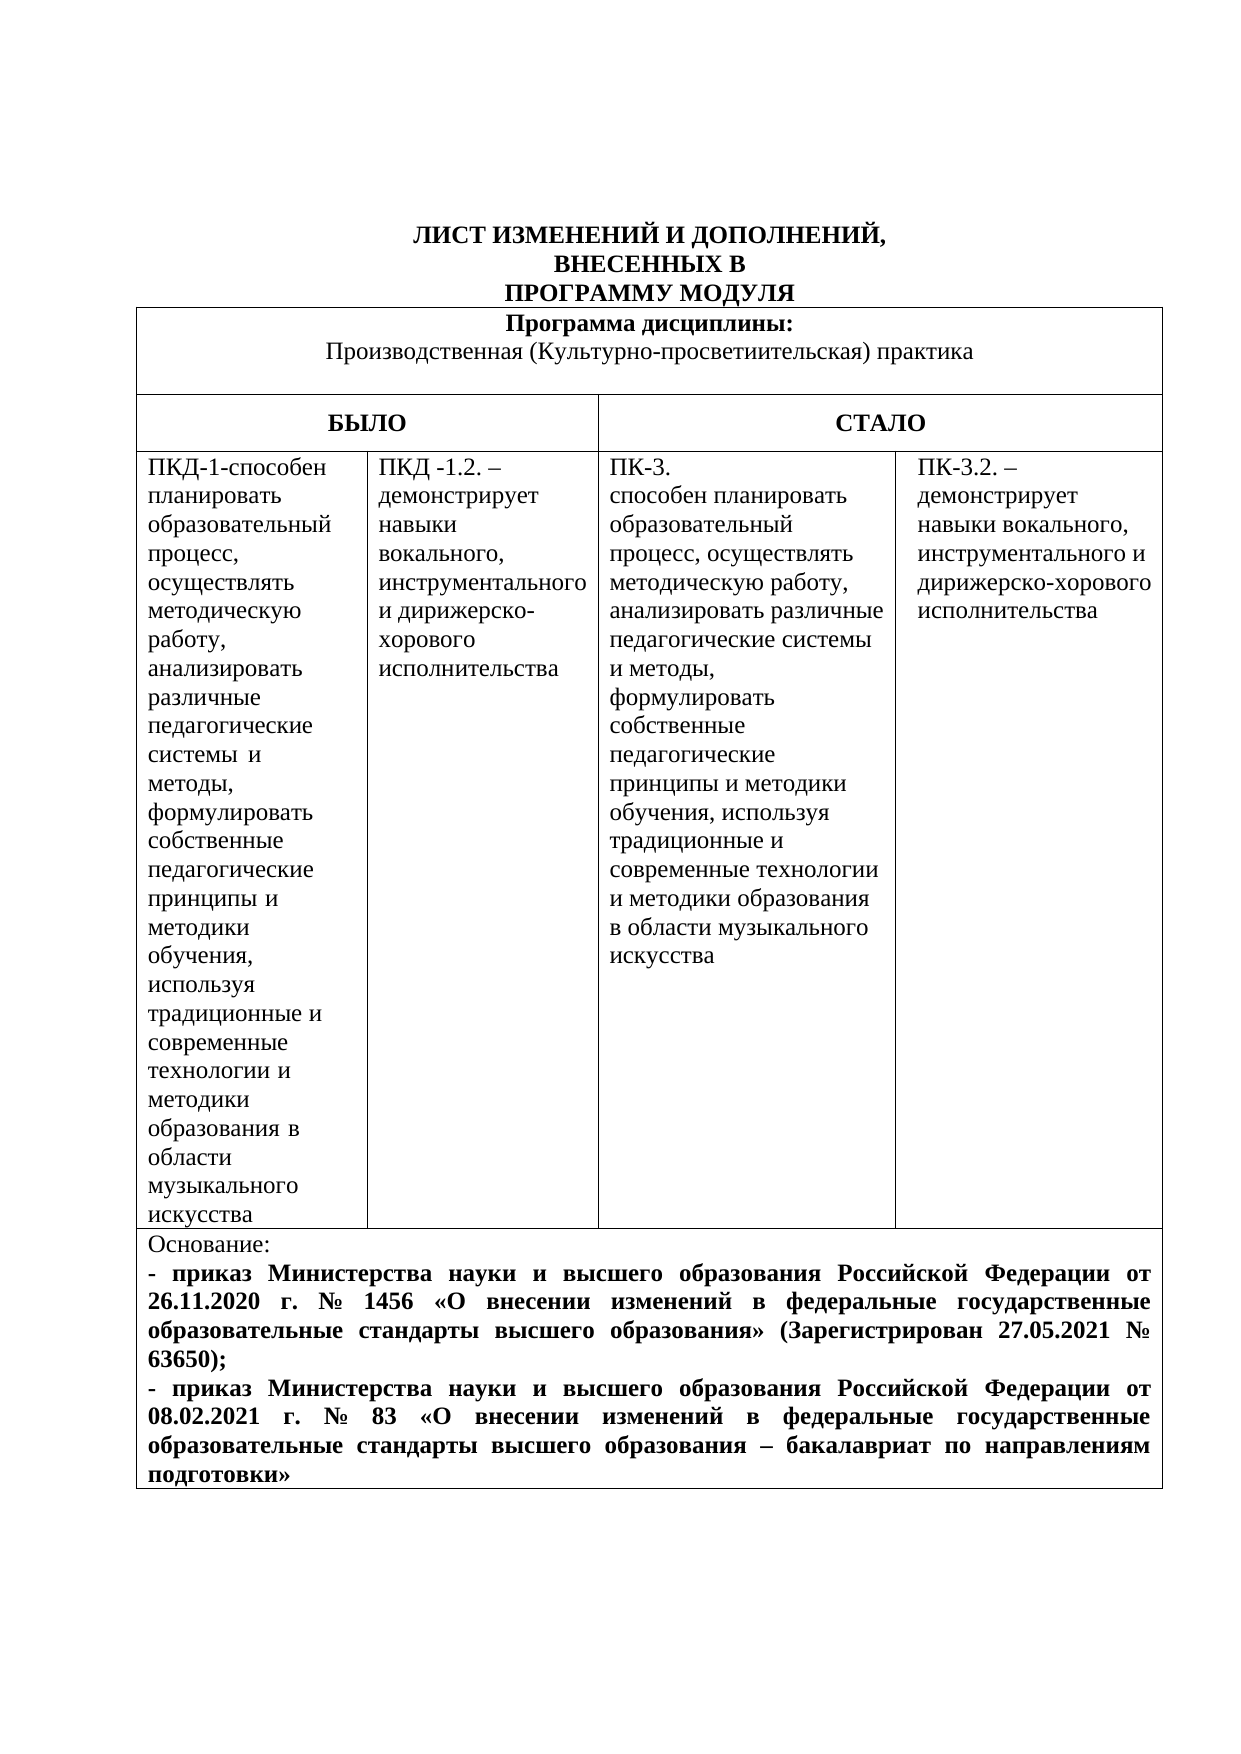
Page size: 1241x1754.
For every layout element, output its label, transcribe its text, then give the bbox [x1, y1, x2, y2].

table_cell БЫЛО [137, 395, 598, 451]
table_cell Основание: - приказ Министерства науки и высшего образования Российской Федерации от 26.11.2020 г. № 1456 «О внесении изменений в федеральные государственные образовательные стандарты высшего образования» (Зарегистрирован 27.05.2021 № 63650); - приказ Министерства науки и высшего образования Российской Федерации от 08.02.2021 г. № 83 «О внесении изменений в федеральные государственные образовательные стандарты высшего образования – бакалавриат по направлениям подготовки» [137, 1229, 1162, 1488]
table_header Программа дисциплины: Производственная (Культурно-просветиительская) практика [137, 308, 1162, 394]
table_cell ПК-3. способен планировать образовательный процесс, осуществлять методическую работу, анализировать различные педагогические системы и методы, формулировать собственные педагогические принципы и методики обучения, используя традиционные и современные технологии и методики образования в области музыкального искусства [599, 452, 895, 1228]
table_cell ПКД-1-способен планировать образовательный процесс, осуществлять методическую работу, анализировать различные педагогические системы и методы, формулировать собственные педагогические принципы и методики обучения, используя традиционные и современные технологии и методики образования в области музыкального искусства [137, 452, 367, 1228]
table_cell СТАЛО [599, 395, 1162, 451]
table_cell ПКД -1.2. – демонстрирует навыки вокального, инструментального и дирижерско-хорового исполнительства [368, 452, 598, 1228]
table_cell ПК-3.2. – демонстрирует навыки вокального, инструментального и дирижерско-хорового исполнительства [896, 452, 1162, 1228]
text ПРОГРАММУ МОДУЛЯ [148, 278, 1152, 307]
text ВНЕСЕННЫХ В [148, 249, 1152, 278]
text ЛИСТ ИЗМЕНЕНИЙ И ДОПОЛНЕНИЙ, [148, 220, 1152, 249]
